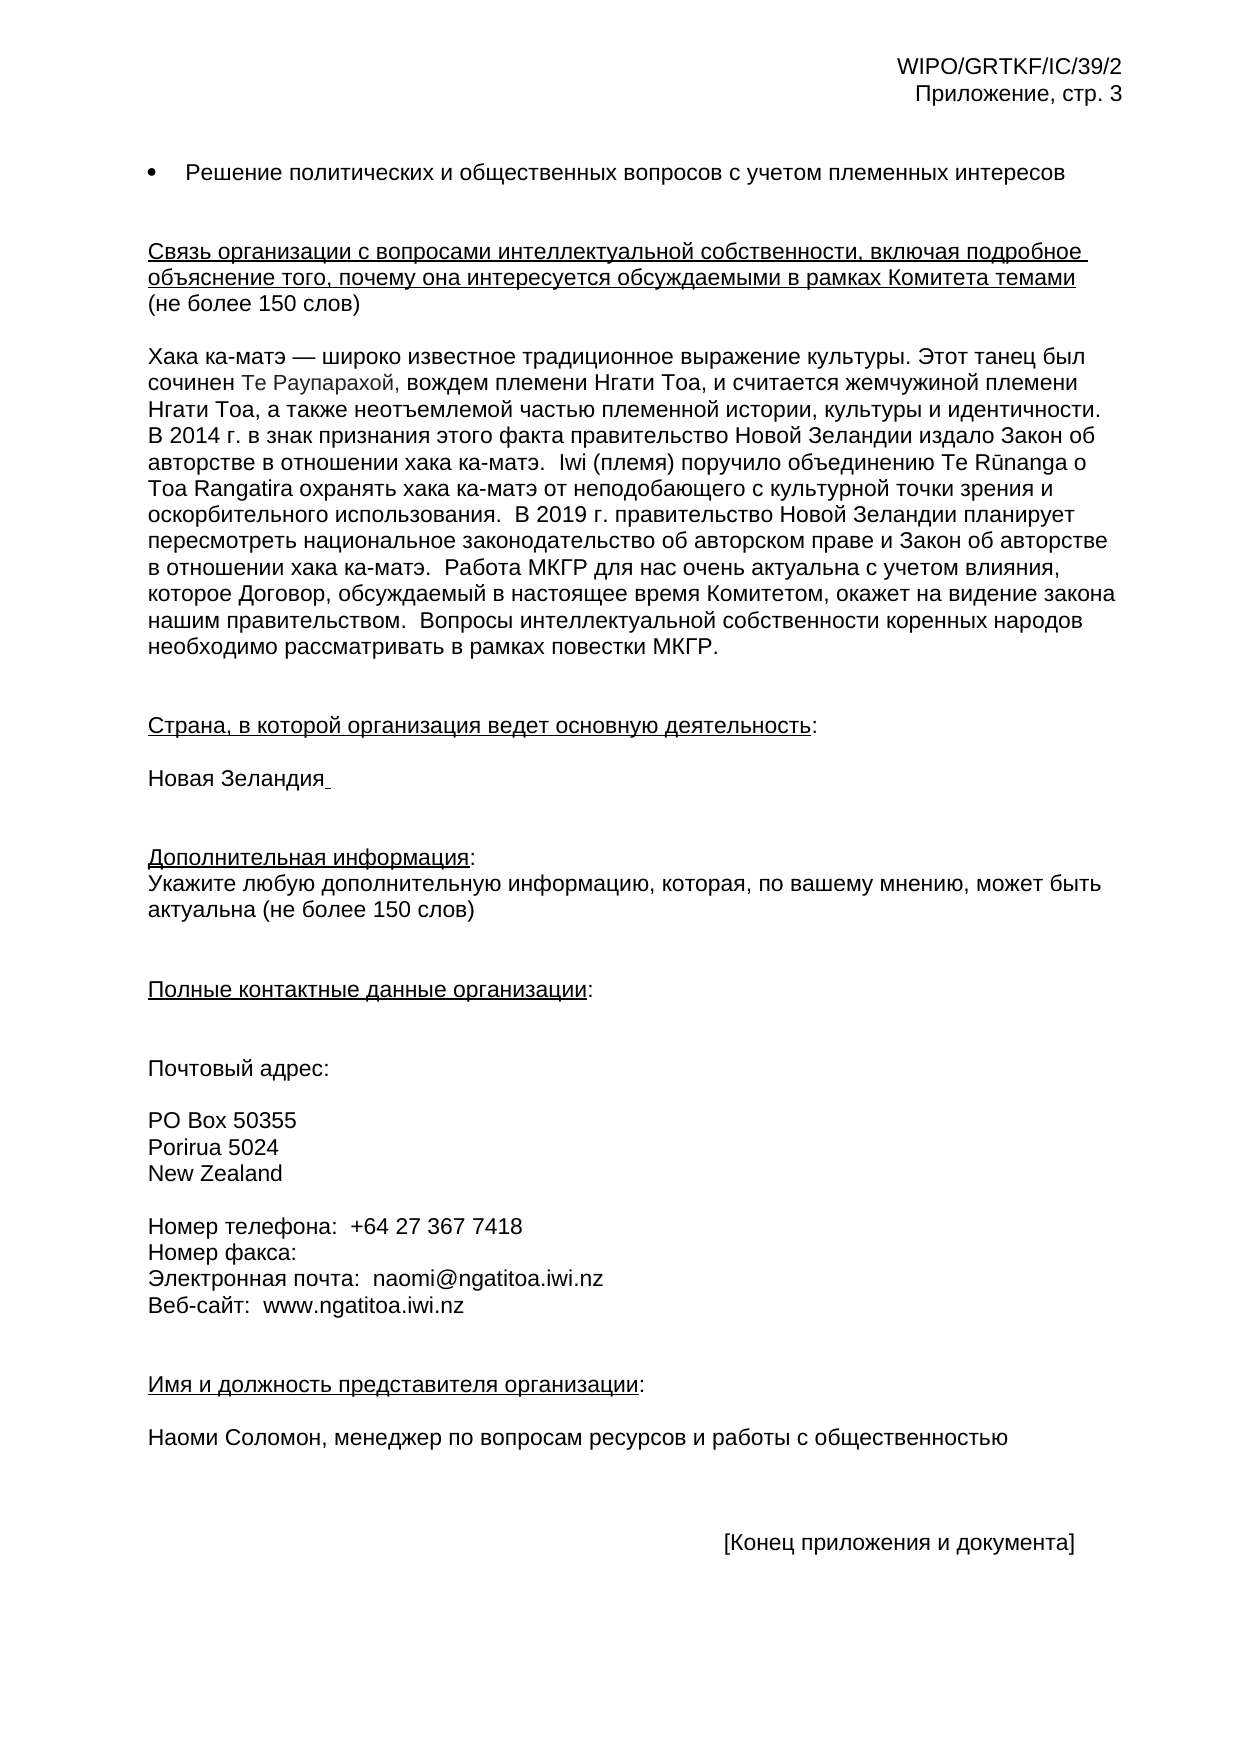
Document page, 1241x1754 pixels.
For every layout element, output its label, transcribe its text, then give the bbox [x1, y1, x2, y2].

text New Zealand [148, 1160, 1122, 1186]
text Новая Зеландия [148, 765, 1122, 791]
text Почтовый адрес: [148, 1054, 1122, 1081]
text Укажите любую дополнительную информацию, которая, по вашему мнению, может быть актуальна (не более 150 слов) [148, 870, 1122, 923]
text Полные контактные данные организации: [148, 976, 1122, 1002]
text Хака ка-матэ — широко известное традиционное выражение культуры. Этот танец был сочинен Те Раупарахой, вождем племени Нгати Тоа, и считается жемчужиной племени Нгати Тоа, а также неотъемлемой частью племенной истории, культуры и идентичности. В 2014 г. в знак признания этого факта правительство Новой Зеландии издало Закон об авторстве в отношении хака ка-матэ. Iwi (племя) поручило объединению Te Rūnanga o Toa Rangatira охранять хака ка-матэ от неподобающего с культурной точки зрения и оскорбительного использования. В 2019 г. правительство Новой Зеландии планирует пересмотреть национальное законодательство об авторском праве и Закон об авторстве в отношении хака ка-матэ. Работа МКГР для нас очень актуальна с учетом влияния, которое Договор, обсуждаемый в настоящее время Комитетом, окажет на видение закона нашим правительством. Вопросы интеллектуальной собственности коренных народов необходимо рассматривать в рамках повестки МКГР. [148, 343, 1122, 659]
text Наоми Соломон, менеджер по вопросам ресурсов и работы с общественностью [148, 1423, 1122, 1450]
text Электронная почта: naomi@ngatitoa.iwi.nz [148, 1265, 1122, 1292]
text [Конец приложения и документа] [724, 1529, 1122, 1555]
text Связь организации с вопросами интеллектуальной собственности, включая подробное объяснение того, почему она интересуется обсуждаемыми в рамках Комитета темами [148, 238, 1122, 290]
text Имя и должность представителя организации: [148, 1371, 1122, 1397]
text Номер факса: [148, 1239, 1122, 1265]
text Страна, в которой организация ведет основную деятельность: [148, 712, 1122, 738]
text Дополнительная информация: [148, 844, 1122, 870]
text (не более 150 слов) [148, 290, 1122, 317]
text Номер телефона: +64 27 367 7418 [148, 1213, 1122, 1239]
text PO Box 50355 [148, 1107, 1122, 1134]
text Веб-сайт: www.ngatitoa.iwi.nz [148, 1292, 1122, 1318]
text Porirua 5024 [148, 1134, 1122, 1160]
list Решение политических и общественных вопросов с учетом племенных интересов [148, 158, 1122, 185]
